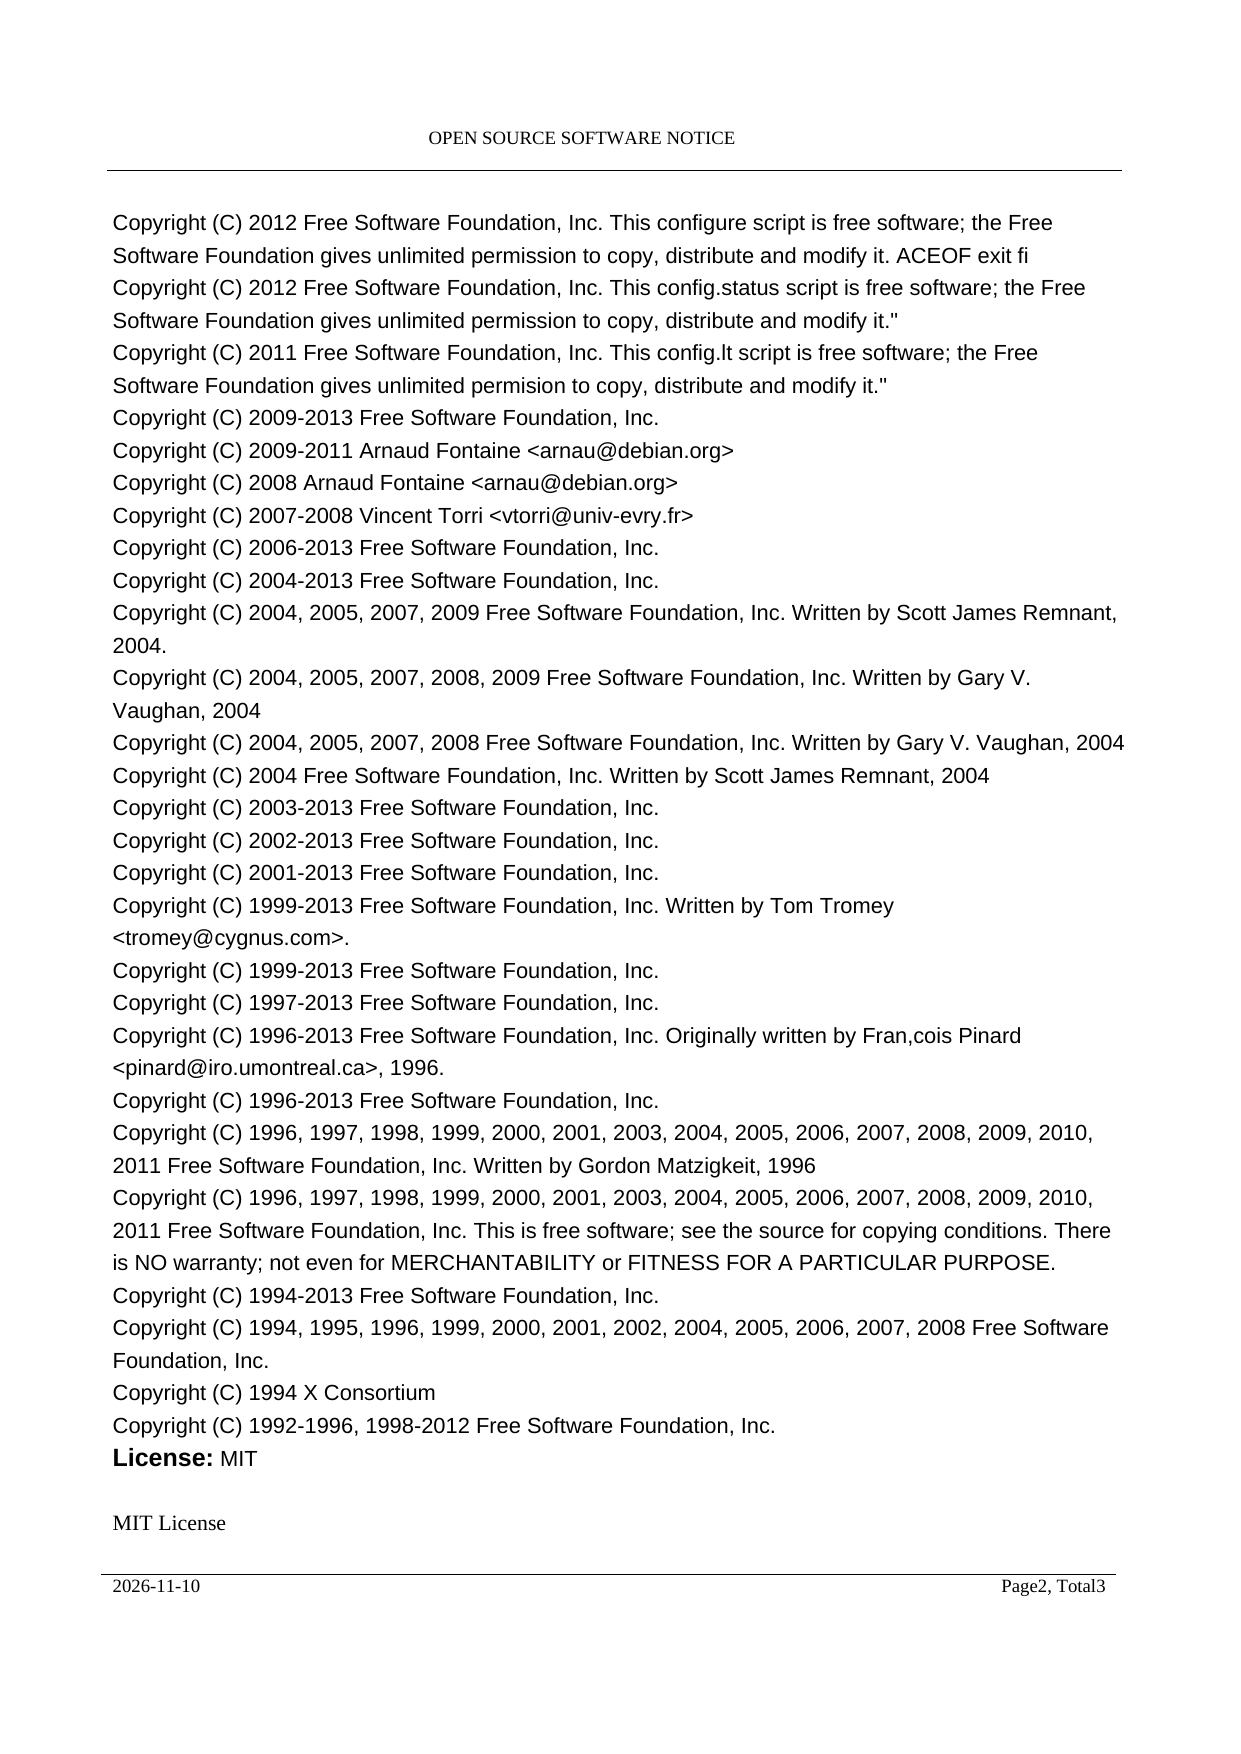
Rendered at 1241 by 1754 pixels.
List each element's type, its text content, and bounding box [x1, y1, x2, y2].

text Copyright (C) 1994-2013 Free Software Foundation, Inc. [112, 1279, 1128, 1311]
text Copyright (C) 1996-2013 Free Software Foundation, Inc. Originally written by Fran,cois Pinard <pinard@iro.umontreal.ca>, 1996. [112, 1019, 1128, 1084]
text Copyright (C) 2006-2013 Free Software Foundation, Inc. [112, 531, 1128, 564]
text Copyright (C) 2004 Free Software Foundation, Inc. Written by Scott James Remnant, 2004 [112, 759, 1128, 791]
text Copyright (C) 2004-2013 Free Software Foundation, Inc. [112, 564, 1128, 596]
text Copyright (C) 1999-2013 Free Software Foundation, Inc. Written by Tom Tromey <tromey@cygnus.com>. [112, 889, 1128, 954]
text Copyright (C) 1996-2013 Free Software Foundation, Inc. [112, 1084, 1128, 1116]
text Copyright (C) 2008 Arnaud Fontaine <arnau@debian.org> [112, 466, 1128, 499]
text Copyright (C) 2007-2008 Vincent Torri <vtorri@univ-evry.fr> [112, 499, 1128, 531]
text Copyright (C) 2009-2013 Free Software Foundation, Inc. [112, 401, 1128, 434]
text Copyright (C) 2001-2013 Free Software Foundation, Inc. [112, 856, 1128, 889]
text Copyright (C) 1999-2013 Free Software Foundation, Inc. [112, 954, 1128, 986]
text Copyright (C) 2002-2013 Free Software Foundation, Inc. [112, 824, 1128, 856]
text Copyright (C) 1997-2013 Free Software Foundation, Inc. [112, 986, 1128, 1019]
text Copyright (C) 1994, 1995, 1996, 1999, 2000, 2001, 2002, 2004, 2005, 2006, 2007, 2008 Free Software Foundation, Inc. [112, 1311, 1128, 1376]
text Copyright (C) 2011 Free Software Foundation, Inc. This config.lt script is free software; the Free Software Foundation gives unlimited permision to copy, distribute and modify it." [112, 336, 1128, 401]
text Copyright (C) 2004, 2005, 2007, 2009 Free Software Foundation, Inc. Written by Scott James Remnant, 2004. [112, 596, 1128, 661]
text Copyright (C) 2003-2013 Free Software Foundation, Inc. [112, 791, 1128, 824]
text Copyright (C) 1996, 1997, 1998, 1999, 2000, 2001, 2003, 2004, 2005, 2006, 2007, 2008, 2009, 2010, 2011 Free Software Foundation, Inc. Written by Gordon Matzigkeit, 1996 [112, 1116, 1128, 1181]
text Copyright (C) 2012 Free Software Foundation, Inc. This config.status script is free software; the Free Software Foundation gives unlimited permission to copy, distribute and modify it." [112, 271, 1128, 336]
text Copyright (C) 2009-2011 Arnaud Fontaine <arnau@debian.org> [112, 434, 1128, 466]
text Copyright (C) 2004, 2005, 2007, 2008 Free Software Foundation, Inc. Written by Gary V. Vaughan, 2004 [112, 726, 1128, 759]
text Copyright (C) 2012 Free Software Foundation, Inc. This configure script is free software; the Free Software Foundation gives unlimited permission to copy, distribute and modify it. ACEOF exit fi [112, 206, 1128, 271]
text Copyright (C) 1996, 1997, 1998, 1999, 2000, 2001, 2003, 2004, 2005, 2006, 2007, 2008, 2009, 2010, 2011 Free Software Foundation, Inc. This is free software; see the source for copying conditions. There is NO warranty; not even for MERCHANTABILITY or FITNESS FOR A PARTICULAR PURPOSE. [112, 1181, 1128, 1279]
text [112, 1441, 1128, 1539]
text Copyright (C) 1994 X Consortium [112, 1376, 1128, 1409]
text Copyright (C) 2004, 2005, 2007, 2008, 2009 Free Software Foundation, Inc. Written by Gary V. Vaughan, 2004 [112, 661, 1128, 726]
text Copyright (C) 1992-1996, 1998-2012 Free Software Foundation, Inc. [112, 1409, 1128, 1441]
